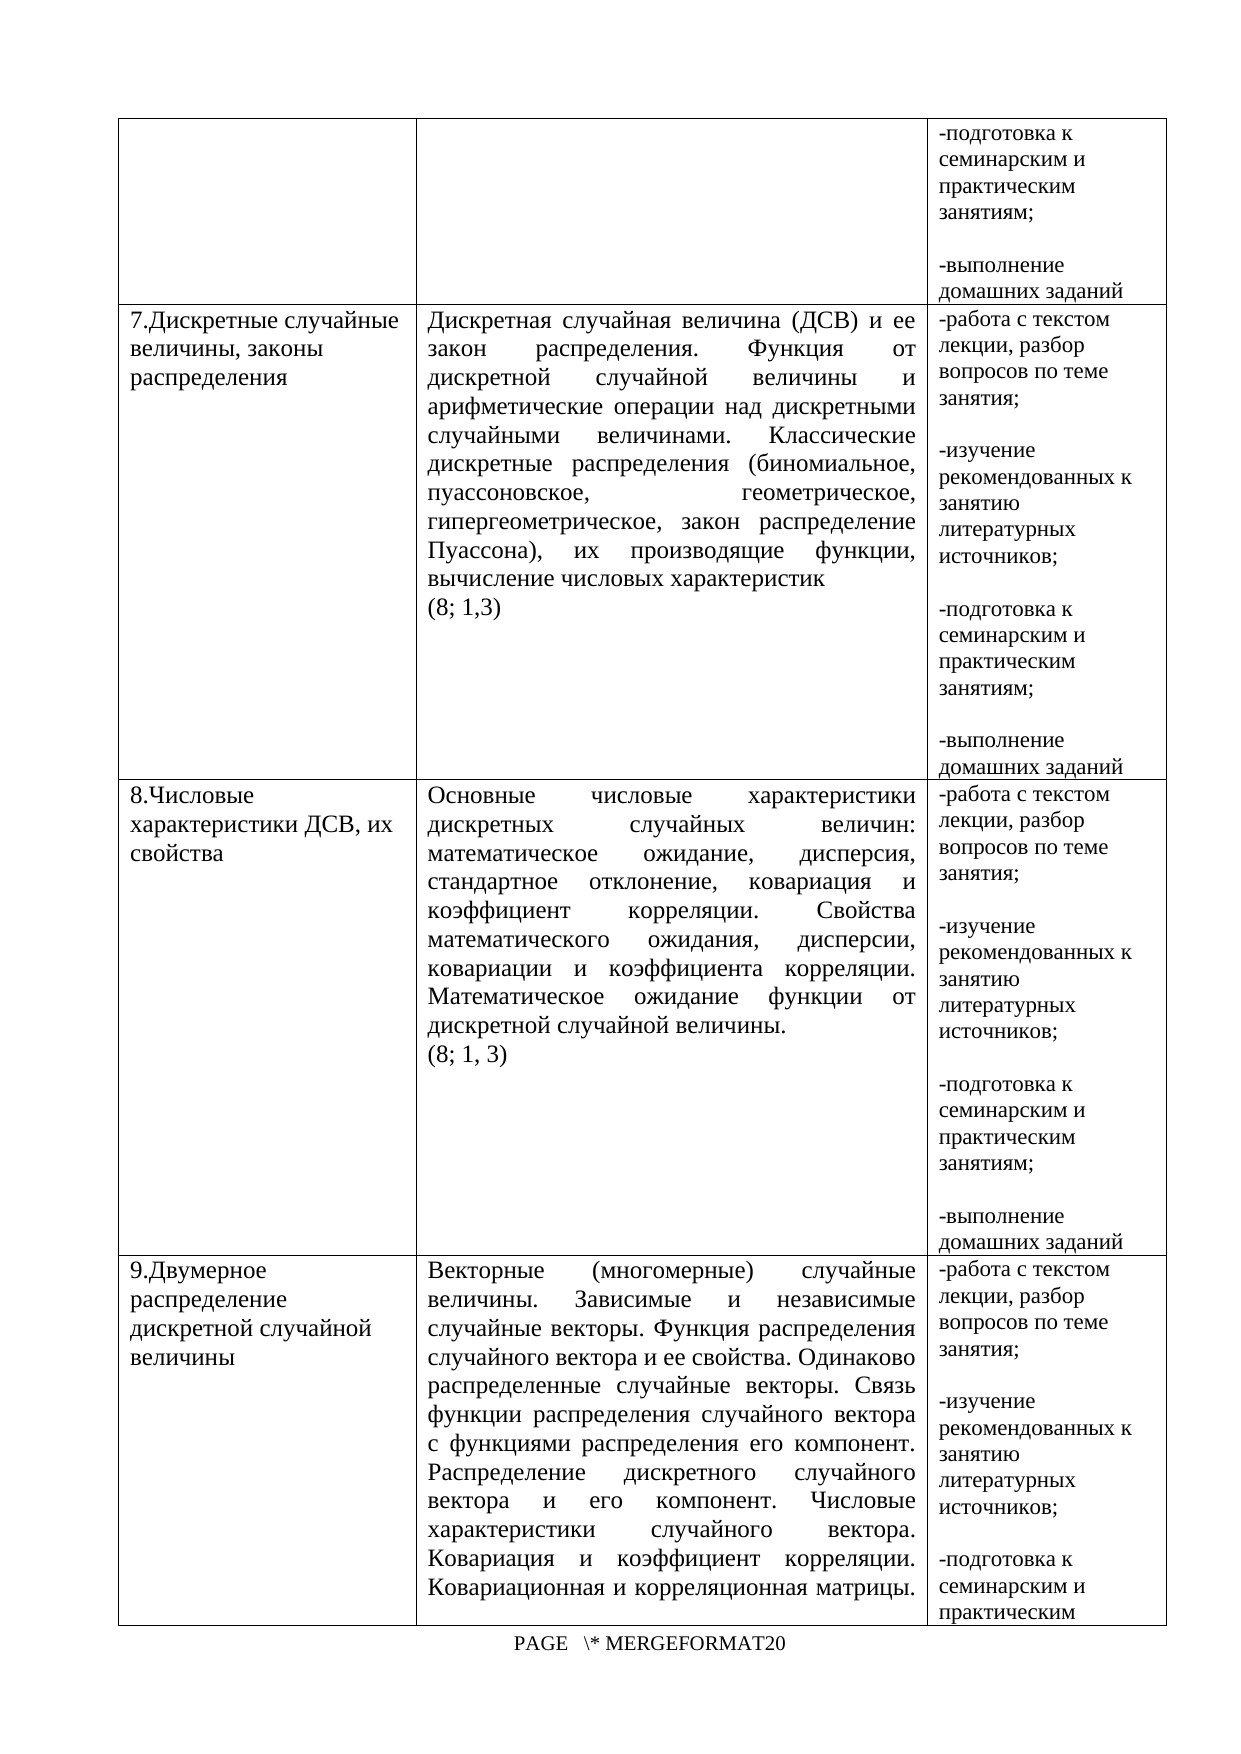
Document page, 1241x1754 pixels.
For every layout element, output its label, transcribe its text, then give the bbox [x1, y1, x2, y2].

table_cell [417, 119, 927, 304]
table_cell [119, 1256, 416, 1624]
table_cell Дискретная случайная величина (ДСВ) и ее закон распределения. Функция от дискретной случайной величины и арифметические операции над дискретными случайными величинами. Классические дискретные распределения (биномиальное, пуассоновское, геометрическое, гипергеометрическое, закон распределение Пуассона), их производящие функции, вычисление числовых характеристик (8; 1,3) [417, 305, 927, 779]
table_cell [928, 1256, 1166, 1624]
table_cell Основные числовые характеристики дискретных случайных величин: математическое ожидание, дисперсия, стандартное отклонение, ковариация и коэффициент корреляции. Свойства математического ожидания, дисперсии, ковариации и коэффициента корреляции. Математическое ожидание функции от дискретной случайной величины. (8; 1, 3) [417, 780, 927, 1254]
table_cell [417, 1256, 927, 1624]
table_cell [119, 119, 416, 304]
table_cell 8.Числовые характеристики ДСВ, их свойства [119, 780, 416, 1254]
table_cell 7.Дискретные случайные величины, законы распределения [119, 305, 416, 779]
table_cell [928, 119, 1166, 304]
